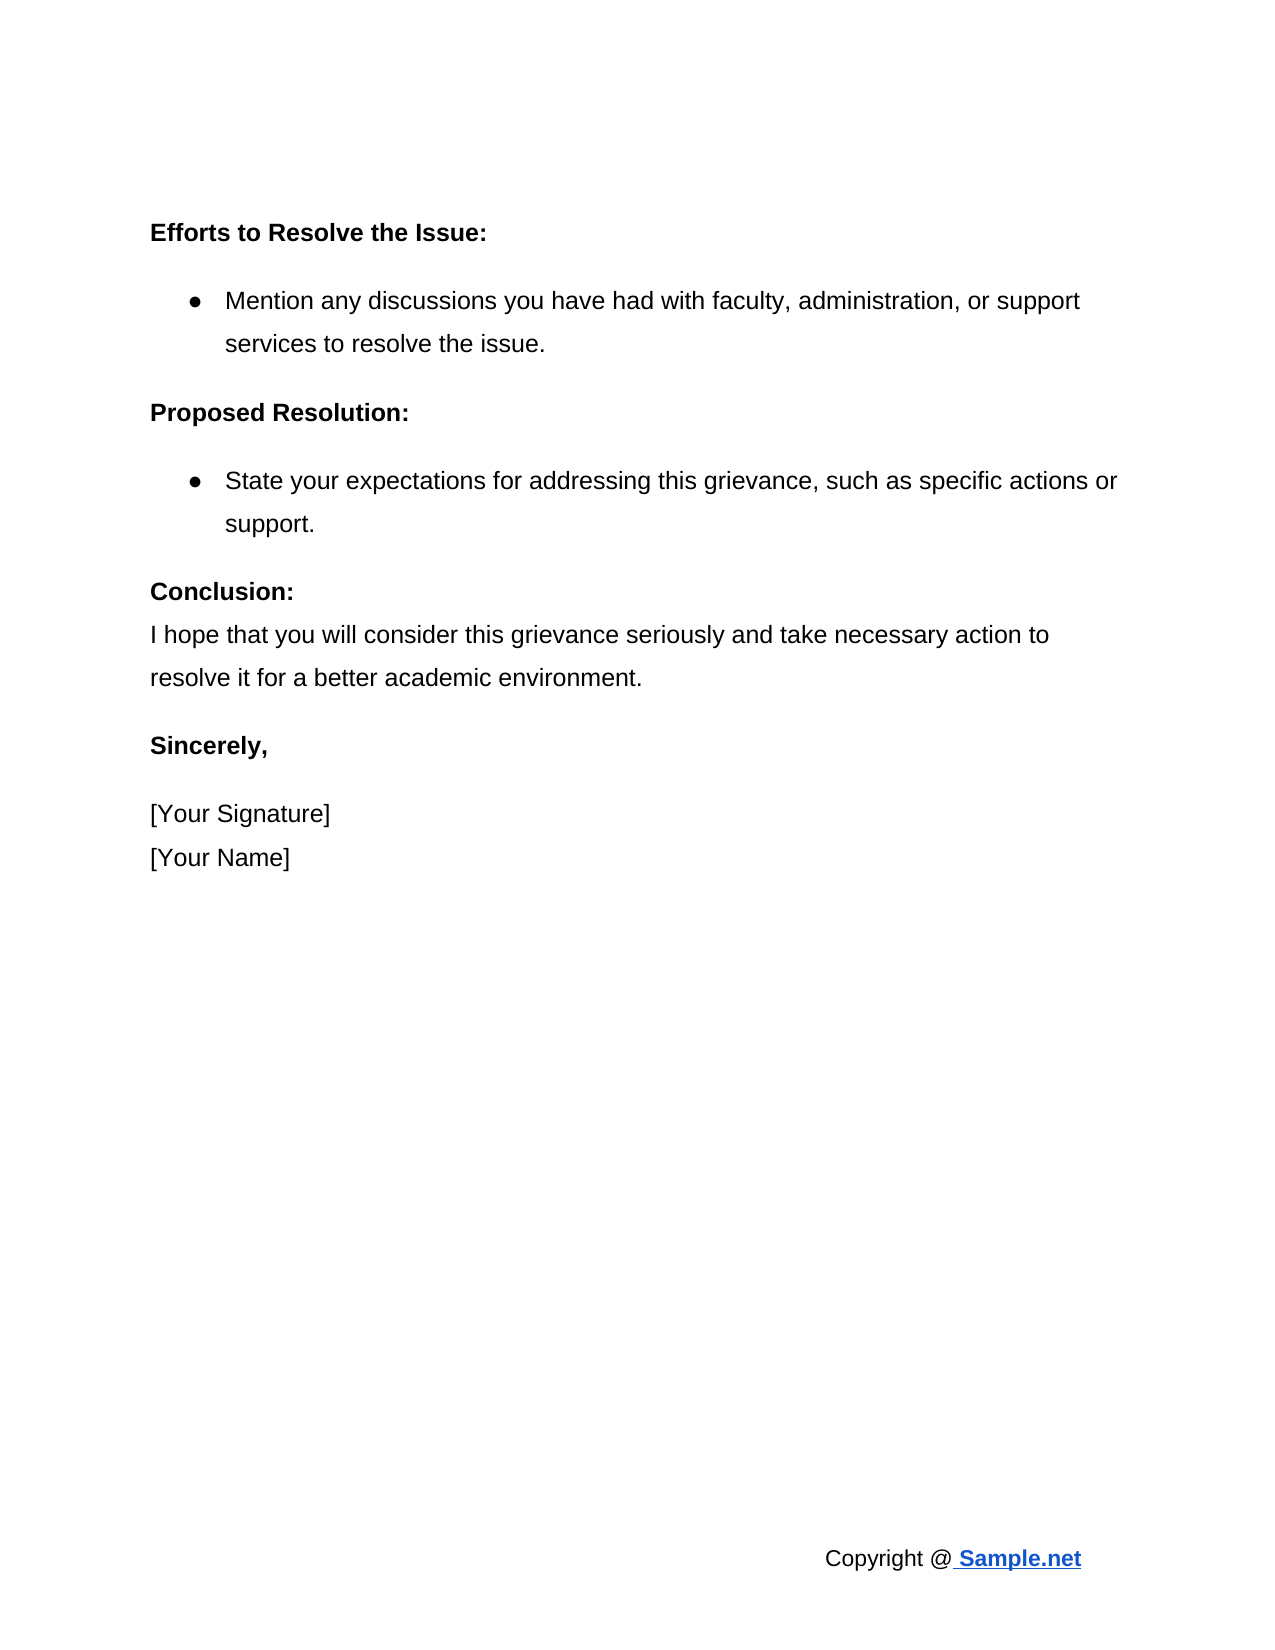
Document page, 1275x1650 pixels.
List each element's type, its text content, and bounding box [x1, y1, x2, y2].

text Sincerely, [150, 731, 1125, 760]
text [Your Signature] [Your Name] [150, 799, 1125, 871]
text Efforts to Resolve the Issue: [150, 218, 1125, 247]
text Conclusion: I hope that you will consider this grievance seriously and take necessary action to resolve it for a better academic environment. [150, 577, 1125, 692]
list Mention any discussions you have had with faculty, administration, or support services to resolve the issue. [187, 286, 1125, 358]
text Proposed Resolution: [150, 397, 1125, 426]
list State your expectations for addressing this grievance, such as specific actions or support. [187, 466, 1125, 537]
